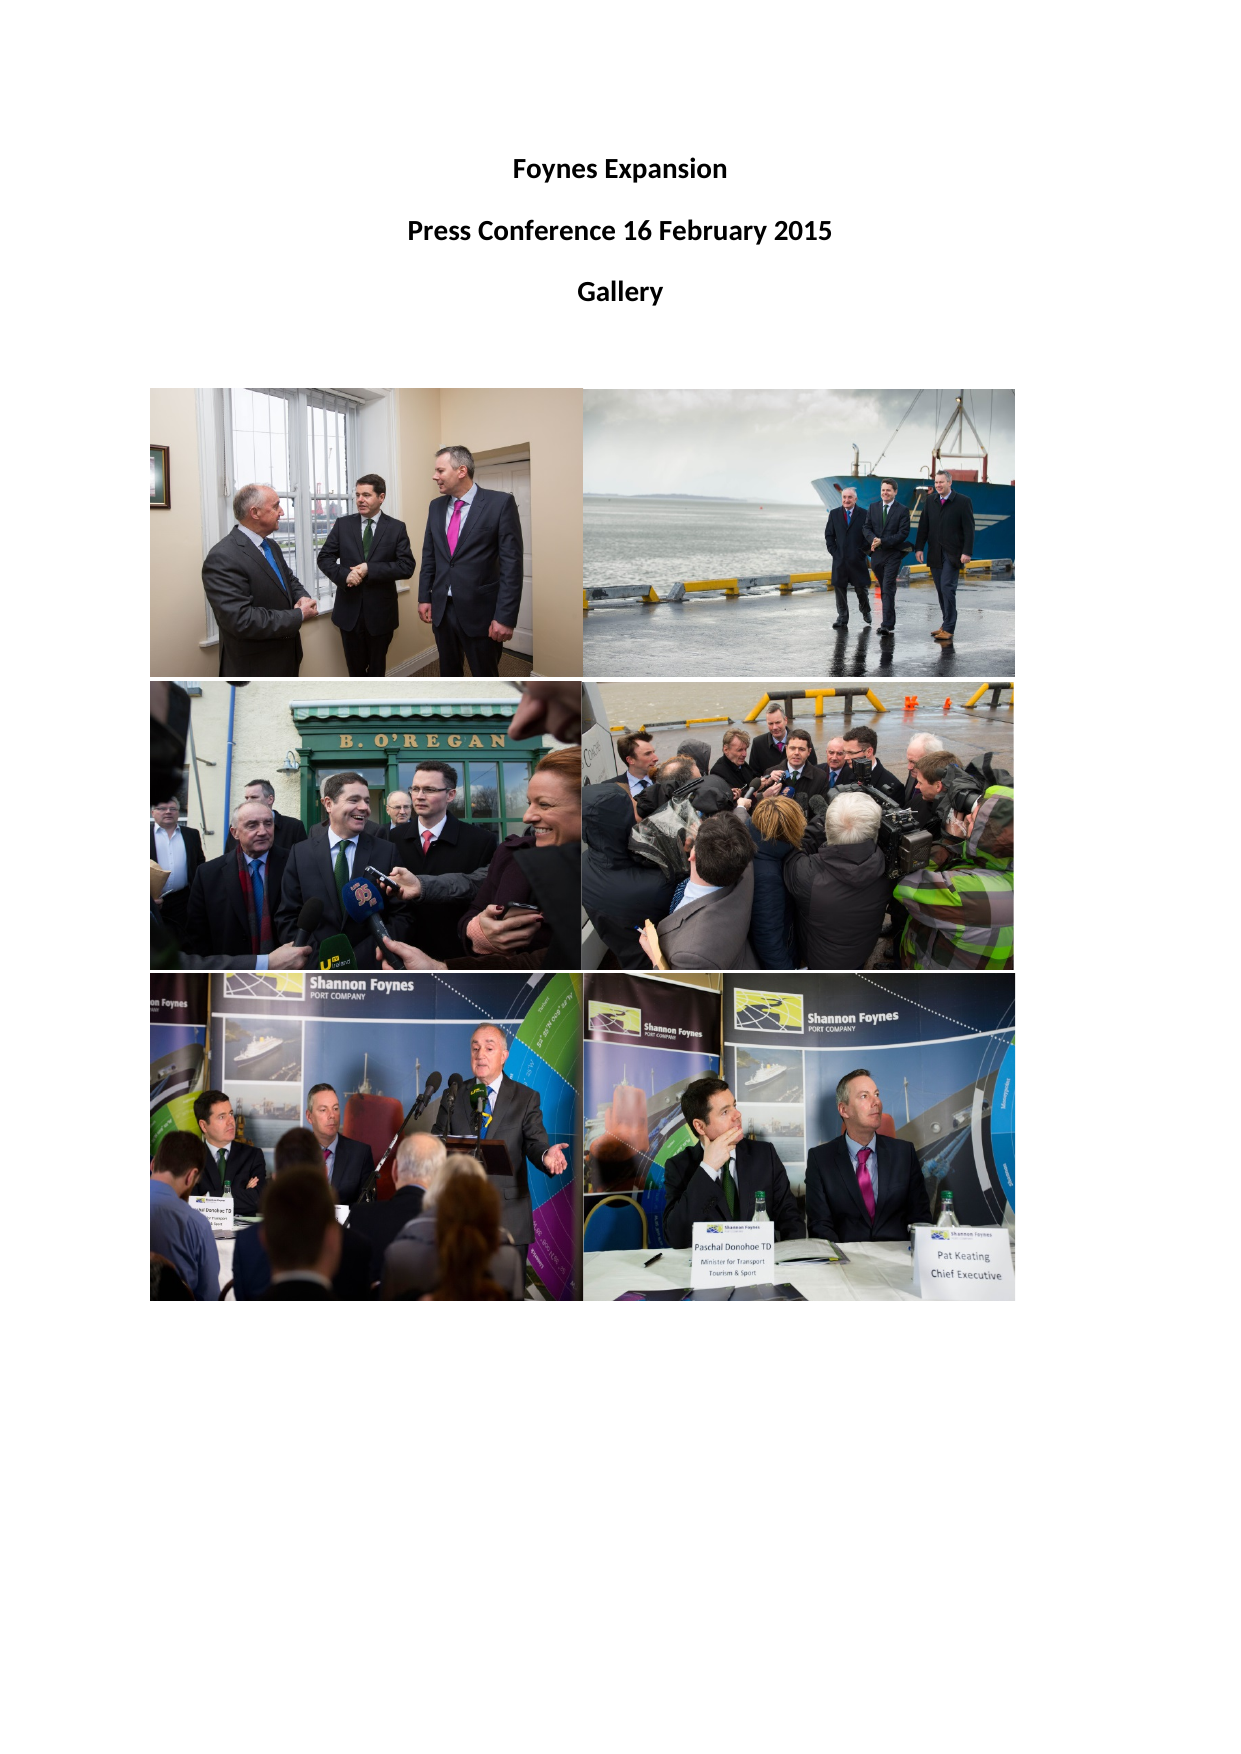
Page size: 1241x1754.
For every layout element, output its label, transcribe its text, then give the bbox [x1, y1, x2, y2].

picture [150, 388, 1015, 677]
picture [150, 681, 1014, 970]
text Press Conference 16 February 2015 [150, 212, 1090, 247]
text Foynes Expansion [150, 150, 1090, 186]
picture [150, 973, 1016, 1301]
text Gallery [150, 273, 1090, 309]
